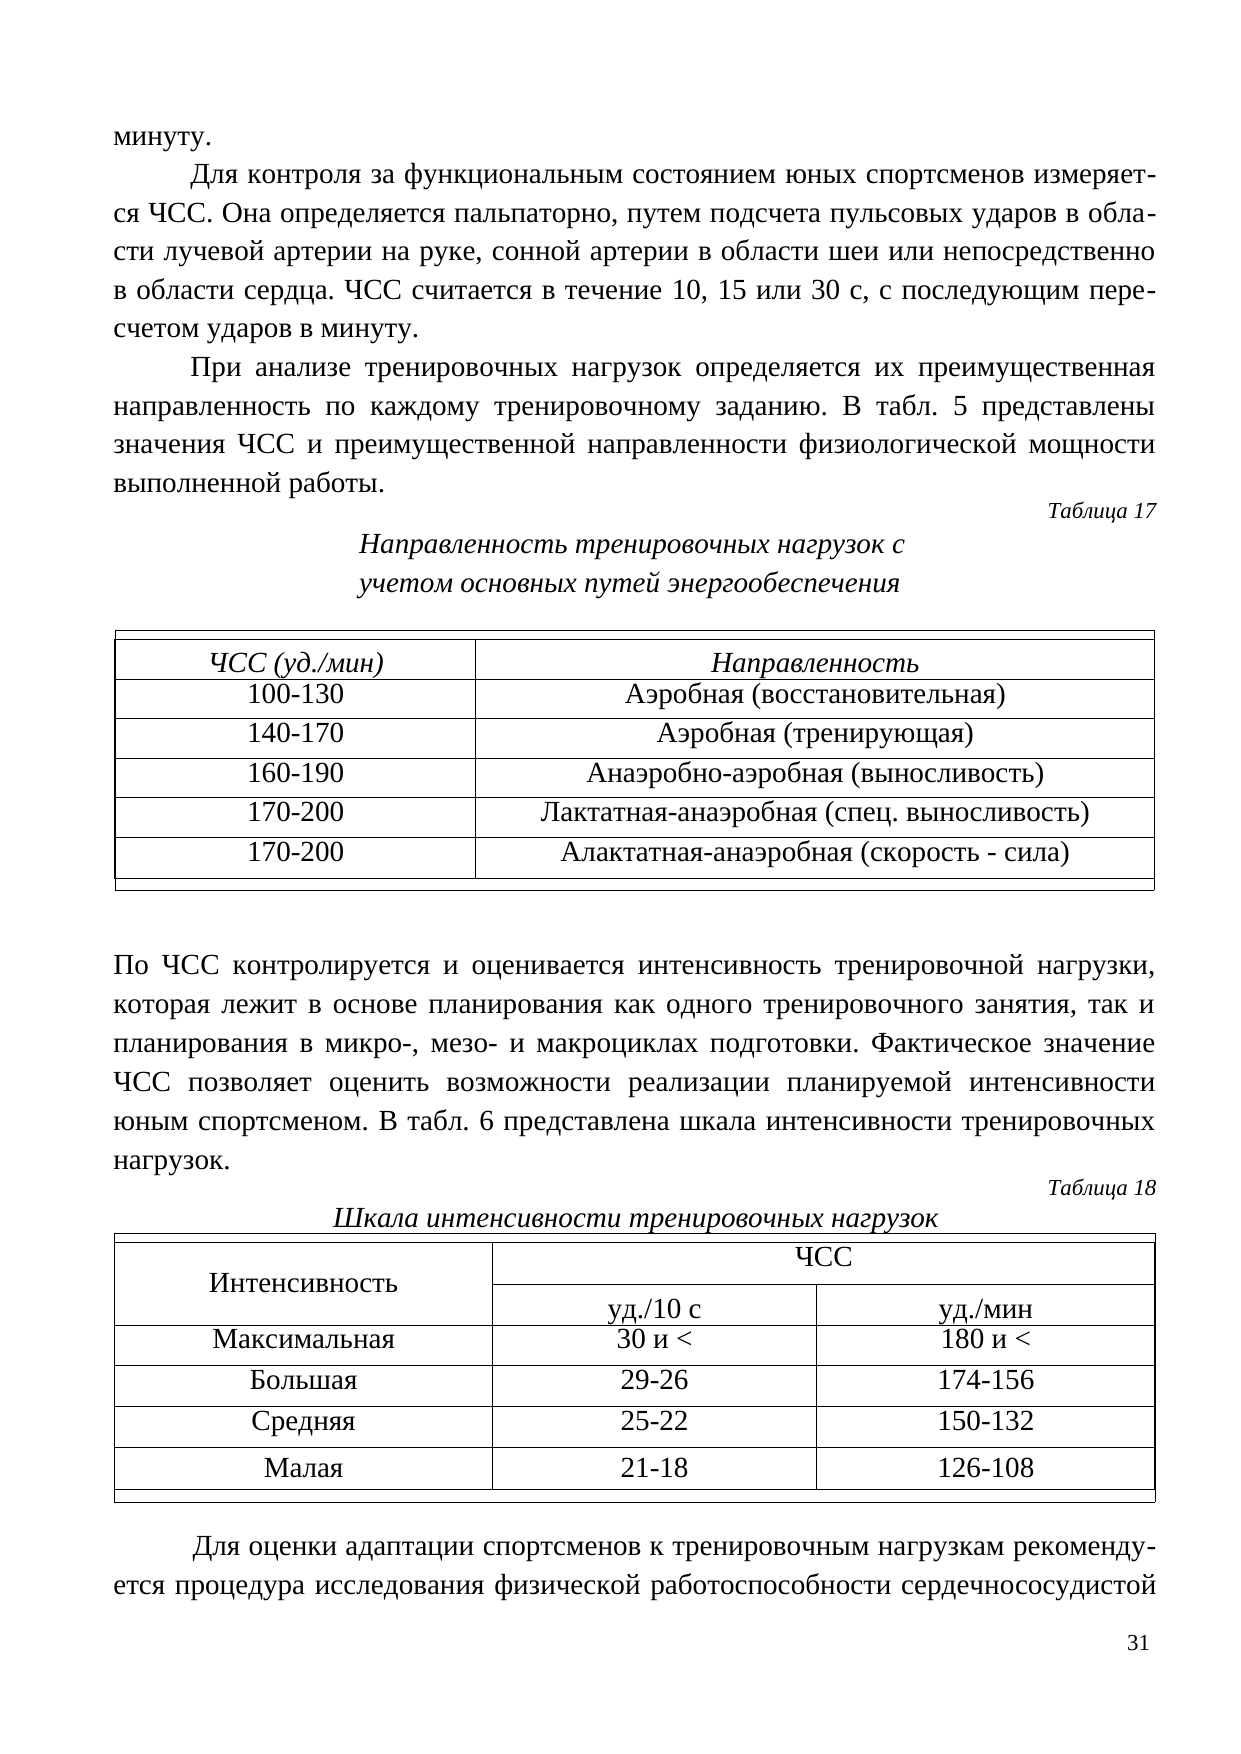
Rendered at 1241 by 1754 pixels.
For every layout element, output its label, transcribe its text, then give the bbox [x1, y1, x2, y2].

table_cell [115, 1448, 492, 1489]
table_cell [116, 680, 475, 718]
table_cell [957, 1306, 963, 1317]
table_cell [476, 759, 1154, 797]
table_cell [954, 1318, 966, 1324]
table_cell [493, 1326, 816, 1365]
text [113, 114, 1156, 153]
text Шкала интенсивности тренировочных нагрузок [115, 1204, 1156, 1233]
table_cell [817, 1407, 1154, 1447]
text Для контроля за функциональным состоянием юных спортсменов измеряется ЧСС. Она определяется пальпаторно, путем подсчета пульсовых ударов в области лучевой артерии на руке, сонной артерии в области шеи или непосредственно в области сердца. ЧСС считается в течение 10, 15 или 30 с, с последующим пересчетом ударов в минуту. [113, 153, 1156, 346]
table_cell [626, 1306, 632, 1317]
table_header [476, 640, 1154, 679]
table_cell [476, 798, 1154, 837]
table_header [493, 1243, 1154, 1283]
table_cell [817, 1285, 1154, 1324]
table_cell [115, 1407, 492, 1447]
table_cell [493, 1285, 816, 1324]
text Направленность тренировочных нагрузок с учетом основных путей энергообеспечения [359, 523, 906, 600]
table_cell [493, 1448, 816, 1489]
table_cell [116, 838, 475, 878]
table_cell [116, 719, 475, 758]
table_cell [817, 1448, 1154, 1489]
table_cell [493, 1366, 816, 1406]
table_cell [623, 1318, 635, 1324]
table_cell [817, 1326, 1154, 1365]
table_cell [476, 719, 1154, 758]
text Таблица 17 [113, 500, 1156, 523]
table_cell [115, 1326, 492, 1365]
text Таблица 18 [113, 1177, 1156, 1200]
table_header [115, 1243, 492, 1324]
text При анализе тренировочных нагрузок определяется их преимущественная направленность по каждому тренировочному заданию. В табл. 5 представлены значения ЧСС и преимущественной направленности физиологической мощности выполненной работы. [113, 346, 1156, 500]
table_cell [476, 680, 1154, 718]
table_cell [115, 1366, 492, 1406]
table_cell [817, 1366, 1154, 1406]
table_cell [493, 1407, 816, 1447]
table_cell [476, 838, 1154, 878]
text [113, 1525, 1156, 1602]
text По ЧСС контролируется и оценивается интенсивность тренировочной нагрузки, которая лежит в основе планирования как одного тренировочного занятия, так и планирования в микро-, мезо- и макроциклах подготовки. Фактическое значение ЧСС позволяет оценить возможности реализации планируемой интенсивности юным спортсменом. В табл. 6 представлена шкала интенсивности тренировочных нагрузок. [113, 943, 1156, 1177]
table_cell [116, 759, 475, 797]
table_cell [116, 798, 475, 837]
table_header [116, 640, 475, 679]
